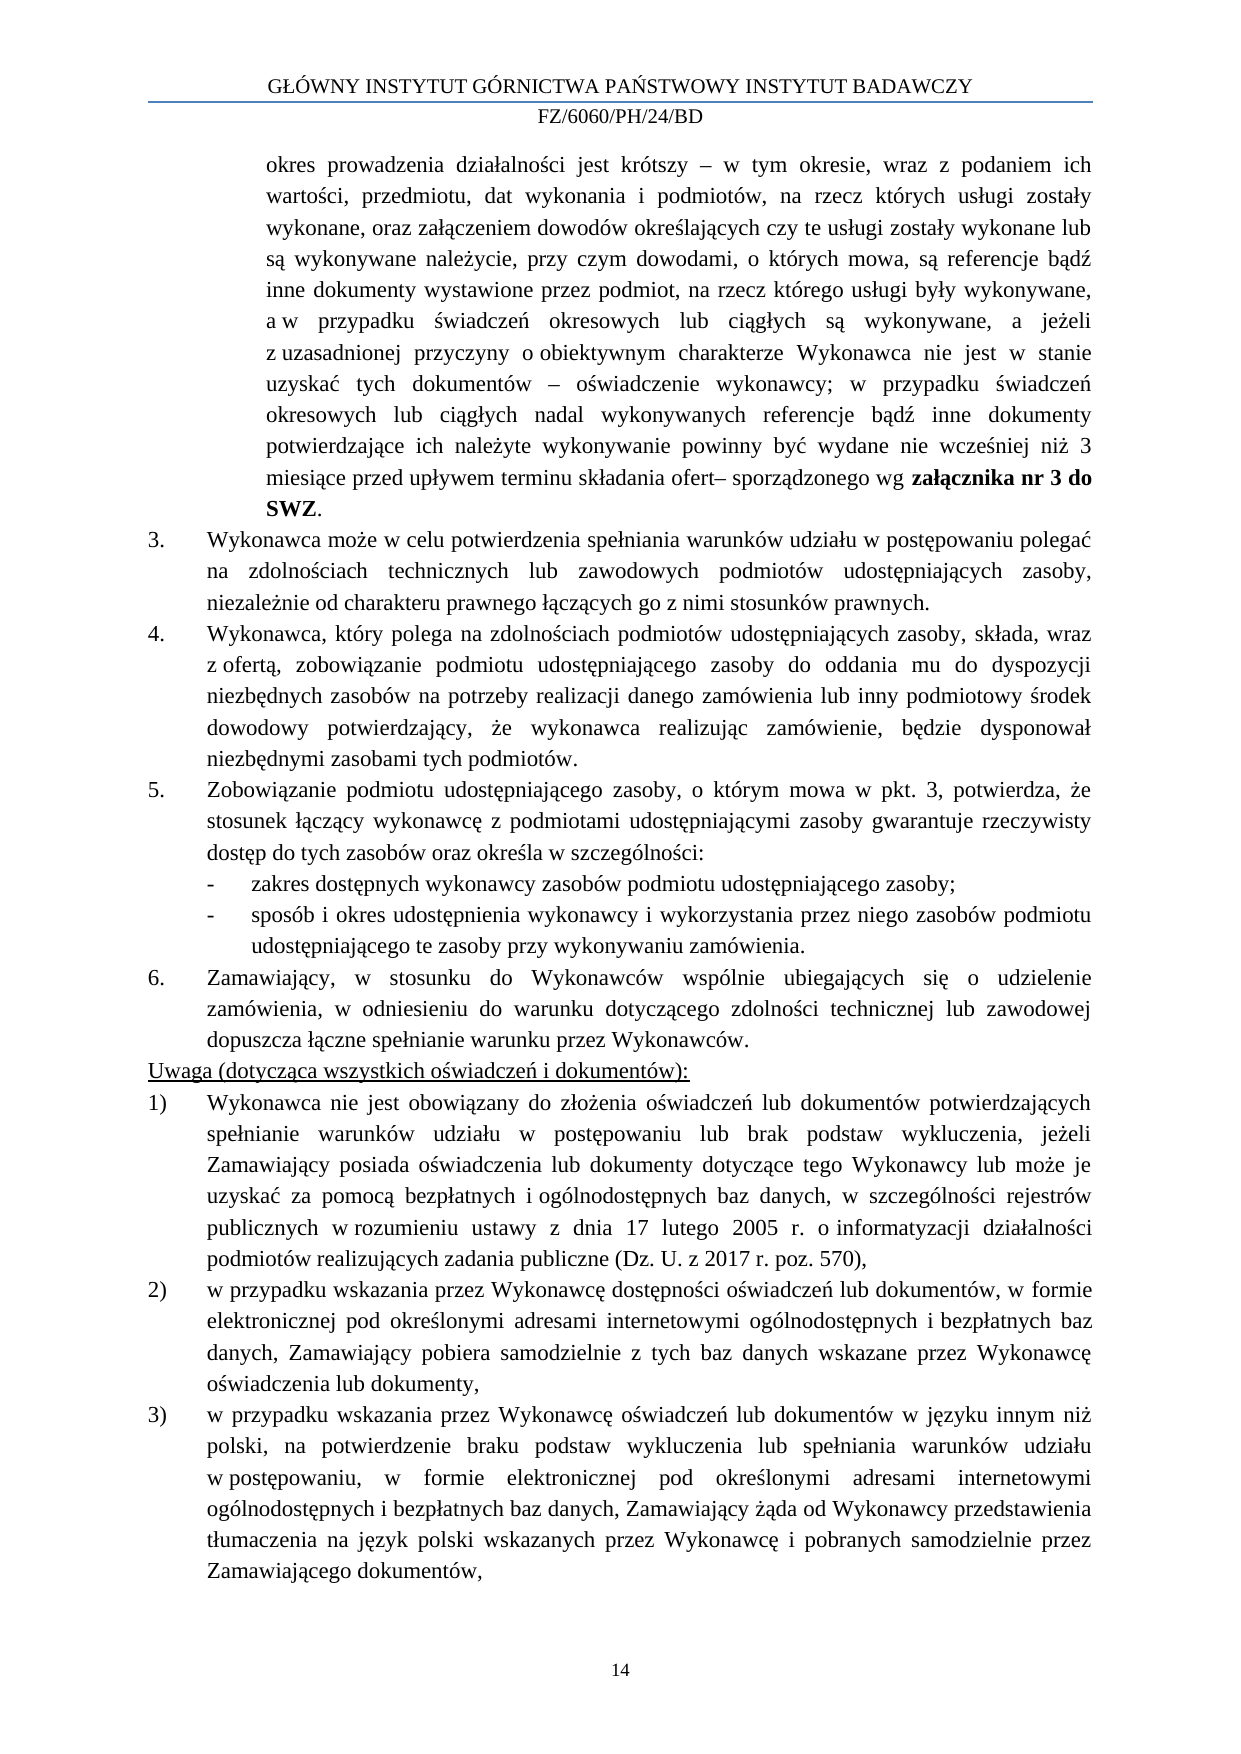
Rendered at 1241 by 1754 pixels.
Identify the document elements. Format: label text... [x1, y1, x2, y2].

text 3. Wykonawca może w celu potwierdzenia spełniania warunków udziału w postępowaniu polegać na zdolnościach technicznych lub zawodowych podmiotów udostępniających zasoby, niezależnie od charakteru prawnego łączących go z nimi stosunków prawnych. [148, 523, 1093, 616]
text 6. Zamawiający, w stosunku do Wykonawców wspólnie ubiegających się o udzielenie zamówienia, w odniesieniu do warunku dotyczącego zdolności technicznej lub zawodowej dopuszcza łączne spełnianie warunku przez Wykonawców. [148, 960, 1093, 1054]
list w przypadku wskazania przez Wykonawcę oświadczeń lub dokumentów w języku innym niż polski, na potwierdzenie braku podstaw wykluczenia lub spełniania warunków udziału w postępowaniu, w formie elektronicznej pod określonymi adresami internetowymi ogólnodostępnych i bezpłatnych baz danych, Zamawiający żąda od Wykonawcy przedstawienia tłumaczenia na język polski wskazanych przez Wykonawcę i pobranych samodzielnie przez Zamawiającego dokumentów, [148, 1398, 1093, 1585]
text 5. Zobowiązanie podmiotu udostępniającego zasoby, o którym mowa w pkt. 3, potwierdza, że stosunek łączący wykonawcę z podmiotami udostępniającymi zasoby gwarantuje rzeczywisty dostęp do tych zasobów oraz określa w szczególności: [148, 773, 1093, 866]
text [207, 148, 1093, 523]
text Uwaga (dotycząca wszystkich oświadczeń i dokumentów): [148, 1054, 1093, 1085]
list Wykonawca nie jest obowiązany do złożenia oświadczeń lub dokumentów potwierdzających spełnianie warunków udziału w postępowaniu lub brak podstaw wykluczenia, jeżeli Zamawiający posiada oświadczenia lub dokumenty dotyczące tego Wykonawcy lub może je uzyskać za pomocą bezpłatnych i ogólnodostępnych baz danych, w szczególności rejestrów publicznych w rozumieniu ustawy z dnia 17 lutego 2005 r. o informatyzacji działalności podmiotów realizujących zadania publiczne (Dz. U. z 2017 r. poz. 570), [148, 1085, 1093, 1273]
text - zakres dostępnych wykonawcy zasobów podmiotu udostępniającego zasoby; [207, 866, 1093, 898]
text 4. Wykonawca, który polega na zdolnościach podmiotów udostępniających zasoby, składa, wraz z ofertą, zobowiązanie podmiotu udostępniającego zasoby do oddania mu do dyspozycji niezbędnych zasobów na potrzeby realizacji danego zamówienia lub inny podmiotowy środek dowodowy potwierdzający, że wykonawca realizując zamówienie, będzie dysponował niezbędnymi zasobami tych podmiotów. [148, 616, 1093, 773]
list w przypadku wskazania przez Wykonawcę dostępności oświadczeń lub dokumentów, w formie elektronicznej pod określonymi adresami internetowymi ogólnodostępnych i bezpłatnych baz danych, Zamawiający pobiera samodzielnie z tych baz danych wskazane przez Wykonawcę oświadczenia lub dokumenty, [148, 1273, 1093, 1398]
text - sposób i okres udostępnienia wykonawcy i wykorzystania przez niego zasobów podmiotu udostępniającego te zasoby przy wykonywaniu zamówienia. [207, 898, 1093, 960]
